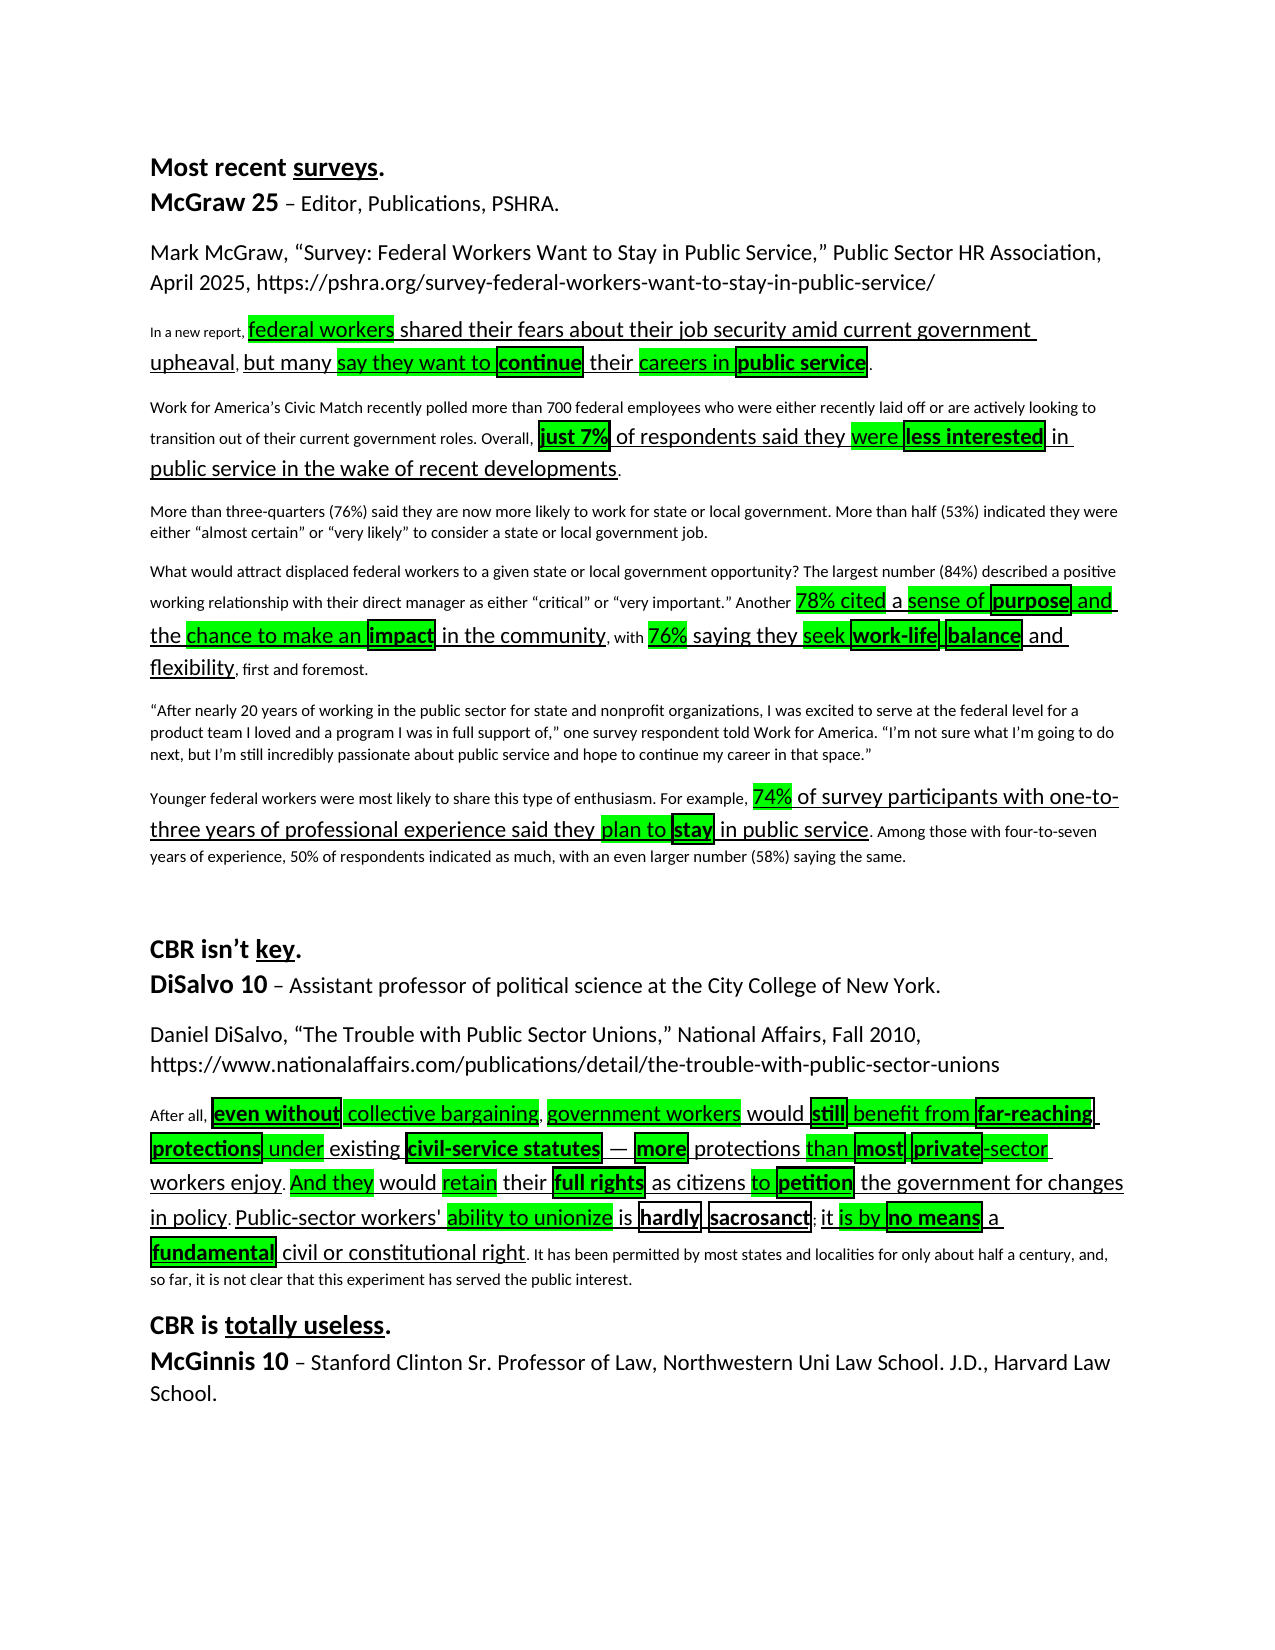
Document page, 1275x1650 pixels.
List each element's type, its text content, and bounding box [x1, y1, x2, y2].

text McGraw 25 – Editor, Publications, PSHRA. [150, 186, 1125, 219]
text In a new report, federal workers shared their fears about their job security amid current government upheaval, but many say they want to continue their careers in public service. [150, 315, 1125, 378]
text Younger federal workers were most likely to share this type of enthusiasm. For example, 74% of survey participants with one-to-three years of professional experience said they plan to stay in public service. Among those with four-to-seven years of experience, 50% of respondents indicated as much, with an even larger number (58%) saying the same. [150, 782, 1125, 867]
text After all, even without collective bargaining, government workers would still benefit from far-reaching protections under existing civil-service statutes — more protections than most private-sector workers enjoy. And they would retain their full rights as citizens to petition the government for changes in policy. Public-sector workers' ability to unionize is hardly sacrosanct; it is by no means a fundamental civil or constitutional right. It has been permitted by most states and localities for only about half a century, and, so far, it is not clear that this experiment has served the public interest. [150, 1097, 1125, 1290]
subtitle CBR isn’t key. [150, 932, 1125, 965]
text Daniel DiSalvo, “The Trouble with Public Sector Unions,” National Affairs, Fall 2010, https://www.nationalaffairs.com/publications/detail/the-trouble-with-public-sector-unions [150, 1020, 1125, 1078]
subtitle Most recent surveys. [150, 150, 1125, 183]
text More than three-quarters (76%) said they are now more likely to work for state or local government. More than half (53%) indicated they were either “almost certain” or “very likely” to consider a state or local government job. [150, 501, 1125, 543]
text McGinnis 10 – Stanford Clinton Sr. Professor of Law, Northwestern Uni Law School. J.D., Harvard Law School. [150, 1344, 1125, 1407]
text What would attract displaced federal workers to a given state or local government opportunity? The largest number (84%) described a positive working relationship with their direct manager as either “critical” or “very important.” Another 78% cited a sense of purpose and the chance to make an impact in the community, with 76% saying they seek work-life balance and flexibility, first and foremost. [150, 561, 1125, 681]
text Mark McGraw, “Survey: Federal Workers Want to Stay in Public Service,” Public Sector HR Association, April 2025, https://pshra.org/survey-federal-workers-want-to-stay-in-public-service/ [150, 238, 1125, 296]
text “After nearly 20 years of working in the public sector for state and nonprofit organizations, I was excited to serve at the federal level for a product team I loved and a program I was in full support of,” one survey respondent told Work for America. “I’m not sure what I’m going to do next, but I’m still incredibly passionate about public service and hope to continue my career in that space.” [150, 700, 1125, 764]
subtitle CBR is totally useless. [150, 1308, 1125, 1341]
text Work for America’s Civic Match recently polled more than 700 federal employees who were either recently laid off or are actively looking to transition out of their current government roles. Overall, just 7% of respondents said they were less interested in public service in the wake of recent developments. [150, 397, 1125, 482]
text DiSalvo 10 – Assistant professor of political science at the City College of New York. [150, 968, 1125, 1001]
